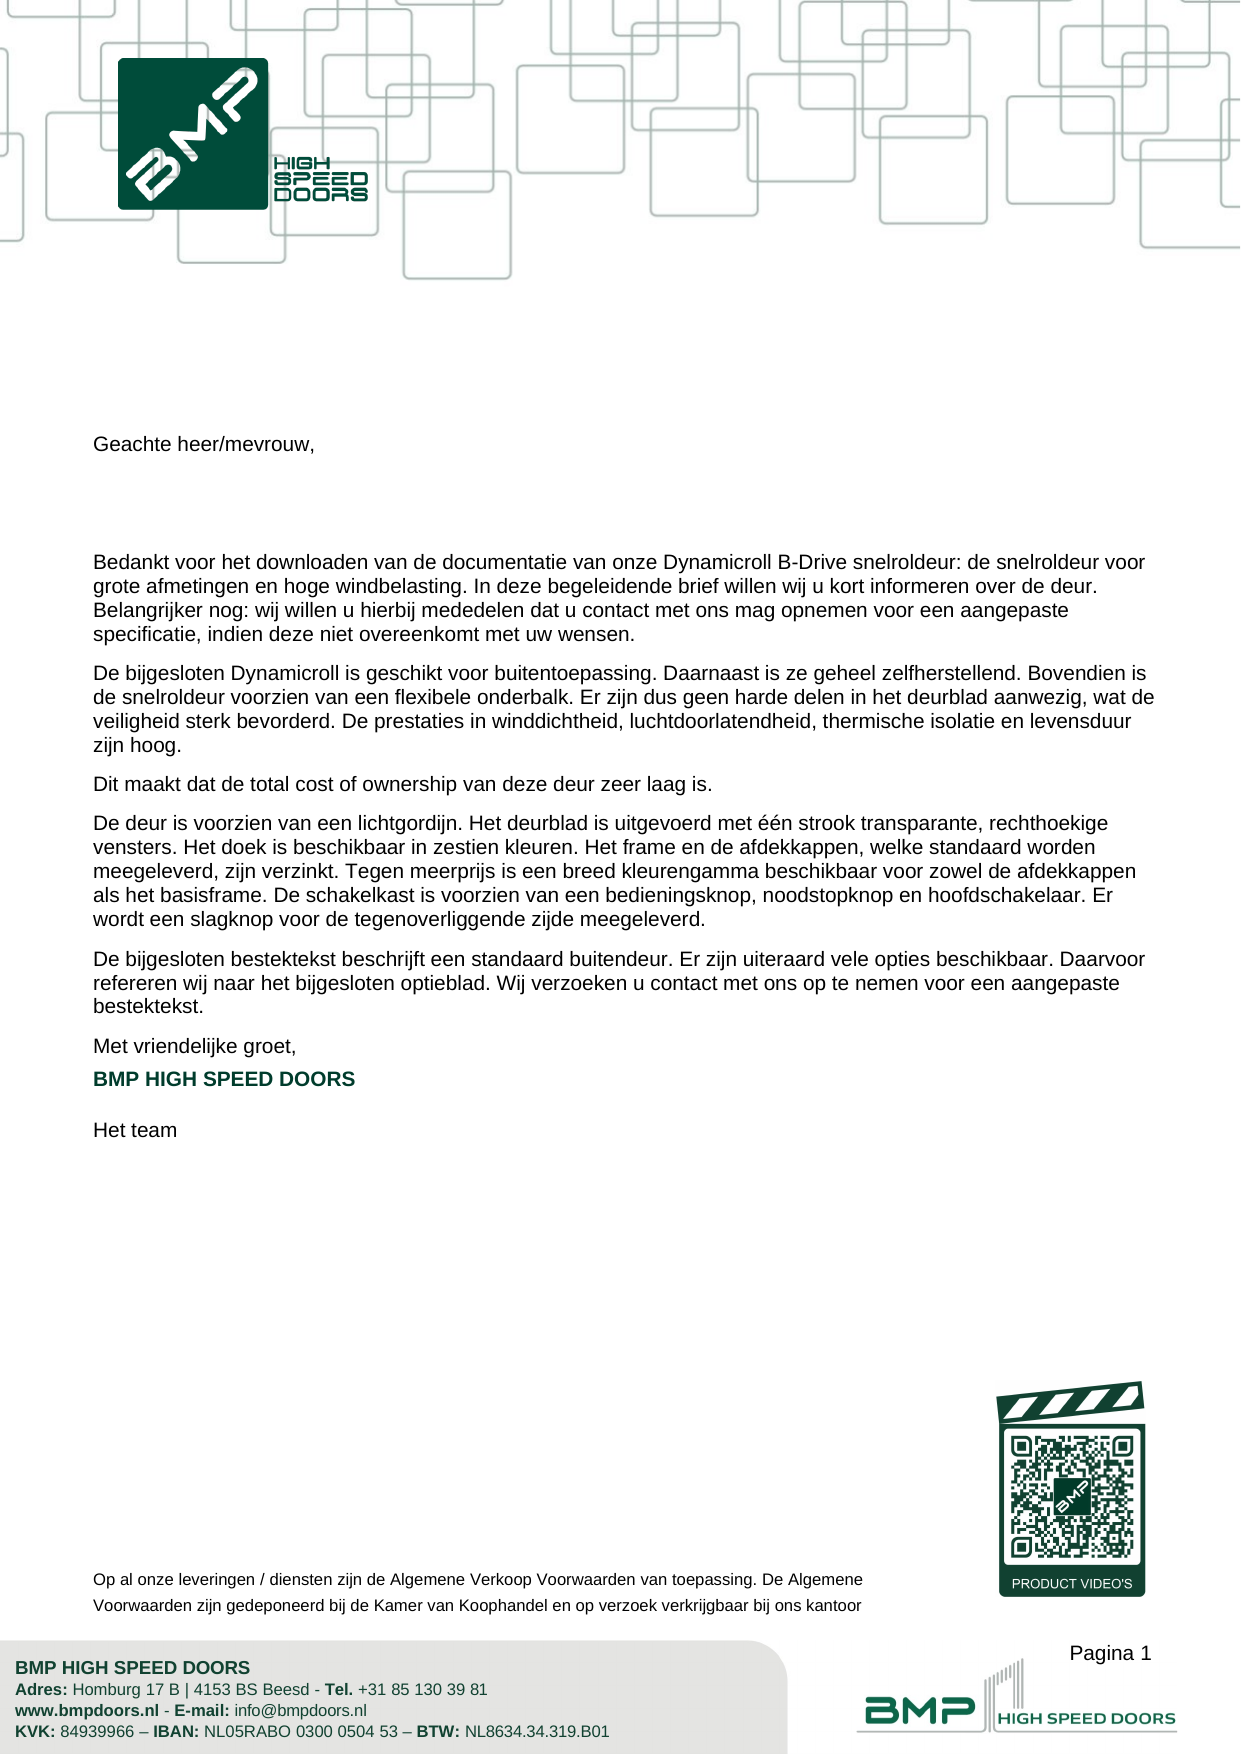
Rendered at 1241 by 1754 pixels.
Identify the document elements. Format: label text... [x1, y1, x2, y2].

text Bedankt voor het downloaden van de documentatie van onze Dynamicroll B-Drive snelroldeur: de snelroldeur voor grote afmetingen en hoge windbelasting. In deze begeleidende brief willen wij u kort informeren over de deur. Belangrijker nog: wij willen u hierbij mededelen dat u contact met ons mag opnemen voor een aangepaste specificatie, indien deze niet overeenkomt met uw wensen. [93, 550, 1159, 646]
text Het team [93, 1118, 1159, 1142]
text Geachte heer/mevrouw, [93, 432, 1087, 456]
text De deur is voorzien van een lichtgordijn. Het deurblad is uitgevoerd met één strook transparante, rechthoekige vensters. Het doek is beschikbaar in zestien kleuren. Het frame en de afdekkappen, welke standaard worden meegeleverd, zijn verzinkt. Tegen meerprijs is een breed kleurengamma beschikbaar voor zowel de afdekkappen als het basisframe. De schakelkast is voorzien van een bedieningsknop, noodstopknop en hoofdschakelaar. Er wordt een slagknop voor de tegenoverliggende zijde meegeleverd. [93, 811, 1159, 931]
subtitle BMP HIGH SPEED DOORS [93, 1067, 1159, 1091]
picture [995, 1380, 1147, 1597]
text De bijgesloten Dynamicroll is geschikt voor buitentoepassing. Daarnaast is ze geheel zelfherstellend. Bovendien is de snelroldeur voorzien van een flexibele onderbalk. Er zijn dus geen harde delen in het deurblad aanwezig, wat de veiligheid sterk bevorderd. De prestaties in winddichtheid, luchtdoorlatendheid, thermische isolatie en levensduur zijn hoog. [93, 661, 1159, 757]
text Op al onze leveringen / diensten zijn de Algemene Verkoop Voorwaarden van toepassing. De Algemene Voorwaarden zijn gedeponeerd bij de Kamer van Koophandel en op verzoek verkrijgbaar bij ons kantoor [93, 1569, 904, 1615]
picture [0, 1640, 1178, 1754]
picture [0, 0, 1241, 287]
text Dit maakt dat de total cost of ownership van deze deur zeer laag is. [93, 772, 1159, 796]
text De bijgesloten bestektekst beschrijft een standaard buitendeur. Er zijn uiteraard vele opties beschikbaar. Daarvoor refereren wij naar het bijgesloten optieblad. Wij verzoeken u contact met ons op te nemen voor een aangepaste bestektekst. [93, 946, 1159, 1018]
text Met vriendelijke groet, [93, 1033, 1159, 1057]
